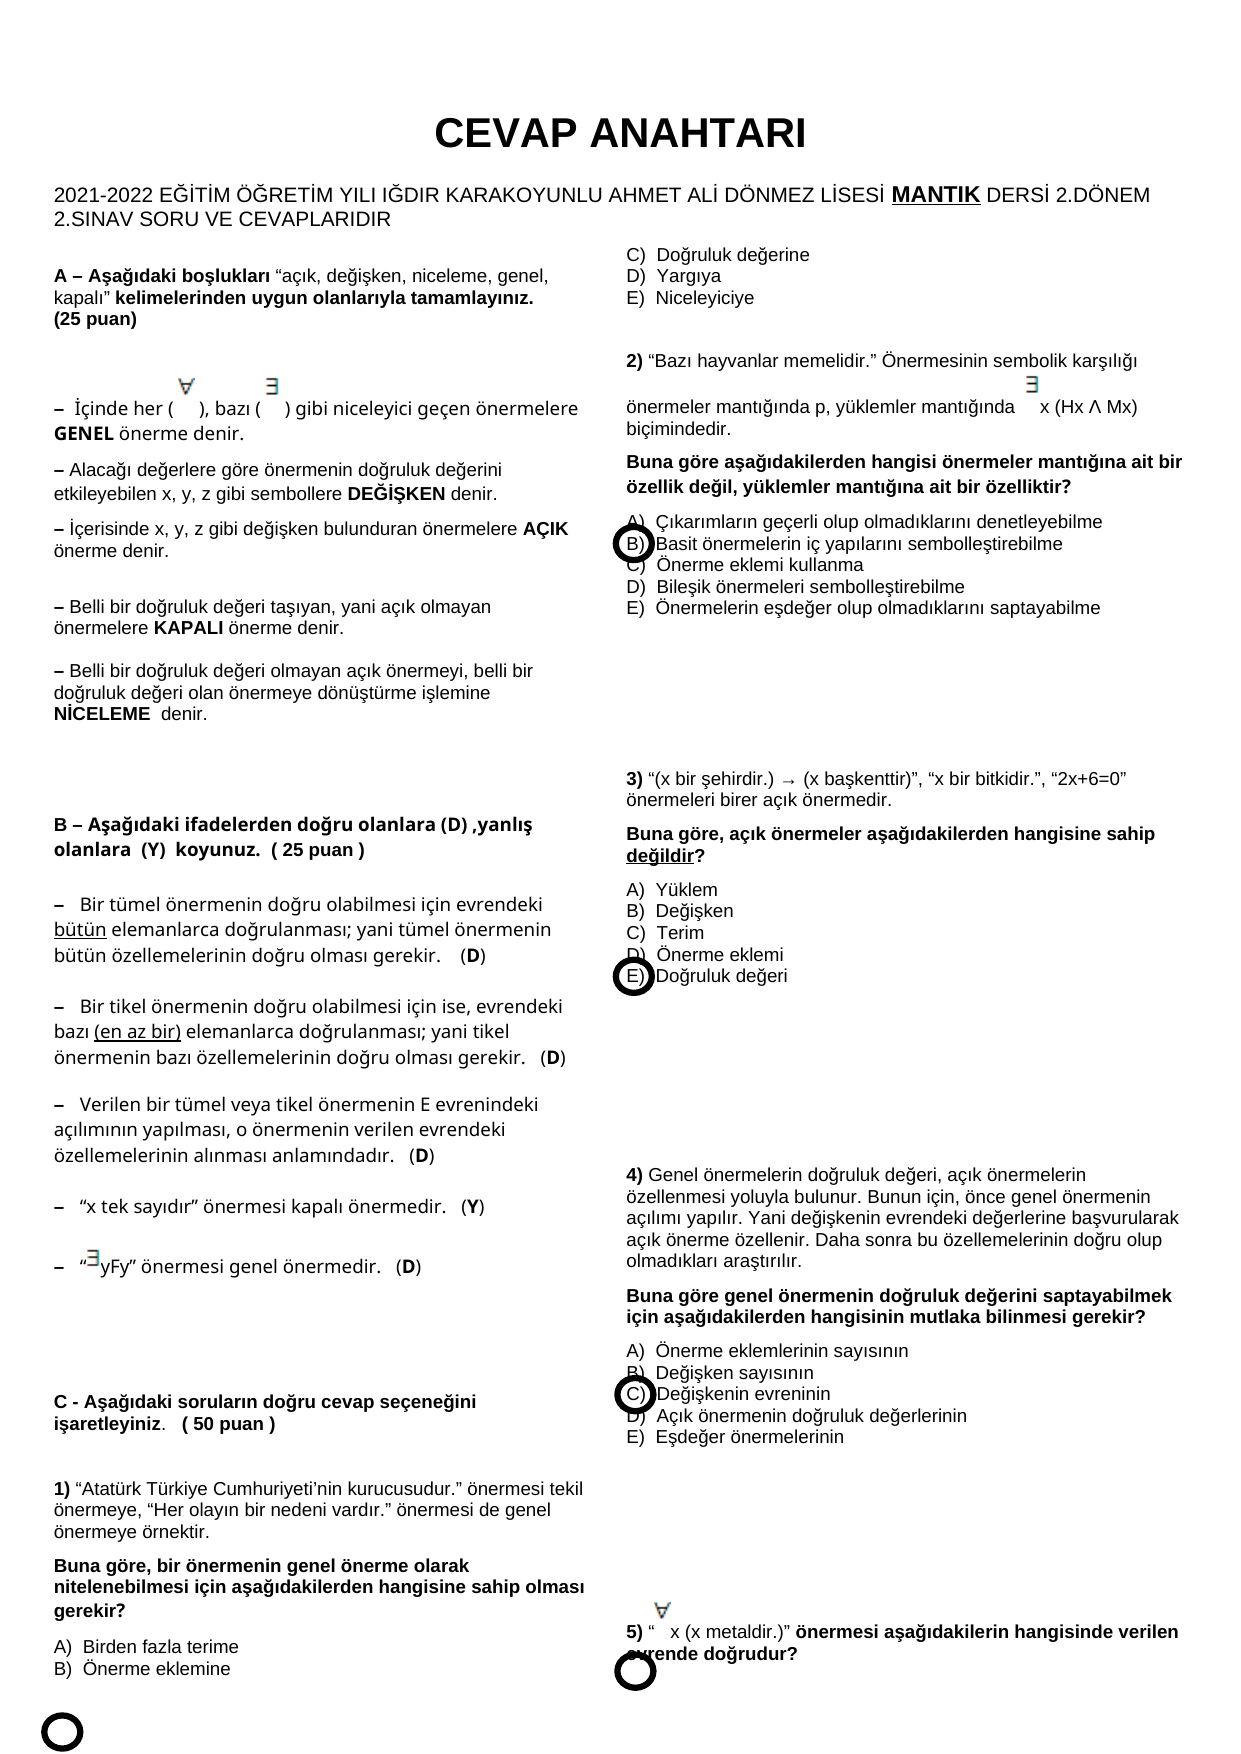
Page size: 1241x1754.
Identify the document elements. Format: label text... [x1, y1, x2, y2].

text Buna göre, açık önermeler aşağıdakilerden hangisine sahip değildir? [626, 823, 1187, 866]
text – “yFy” önermesi genel önermedir. (D) [53, 1244, 591, 1279]
picture [178, 372, 195, 403]
text – Belli bir doğruluk değeri olmayan açık önermeyi, belli bir doğruluk değeri olan önermeye dönüştürme işlemine NİCELEME denir. [53, 660, 591, 725]
text A) Birden fazla terime B) Önerme eklemine C) Doğruluk değerine D) Yargıya E) Niceleyiciye [53, 1636, 591, 1679]
picture [86, 1244, 101, 1274]
text – Belli bir doğruluk değeri taşıyan, yani açık olmayan önermelere KAPALI önerme denir. [53, 595, 591, 638]
text 2) “Bazı hayvanlar memelidir.” Önermesinin sembolik karşılığı önermeler mantığında p, yüklemler mantığında x (Hx Λ Mx) biçimindedir. [626, 349, 1187, 439]
text – Alacağı değerlere göre önermenin doğruluk değerini etkileyebilen x, y, z gibi sembollere DEĞİŞKEN denir. [53, 459, 591, 506]
text A – Aşağıdaki boşlukları “açık, değişken, niceleme, genel, kapalı” kelimelerinden uygun olanlarıyla tamamlayınız. (25 puan) [53, 265, 591, 330]
text – Verilen bir tümel veya tikel önermenin E evrenindeki açılımının yapılması, o önermenin verilen evrendeki özellemelerinin alınması anlamındadır. (D) [53, 1091, 591, 1168]
text A) Yüklem B) Değişken C) Terim D) Önerme eklemi E) Doğruluk değeri [626, 879, 1187, 1015]
text 3) “(x bir şehirdir.) → (x başkenttir)”, “x bir bitkidir.”, “2x+6=0” önermeleri birer açık önermedir. [626, 767, 1187, 811]
text – İçerisinde x, y, z gibi değişken bulunduran önermelere AÇIK önerme denir. [53, 518, 591, 561]
text 5) “x (x metaldir.)” önermesi aşağıdakilerin hangisinde verilen evrende doğrudur? [626, 1597, 1187, 1664]
text – İçinde her ( ), bazı ( ) gibi niceleyici geçen önermelere GENEL önerme denir. [53, 373, 591, 446]
text A) Çıkarımların geçerli olup olmadıklarını denetleyebilme B) Basit önermelerin iç yapılarını sembolleştirebilme C) Önerme eklemi kullanma D) Bileşik önermeleri sembolleştirebilme E) Önermelerin eşdeğer olup olmadıklarını saptayabilme [626, 511, 1187, 619]
text C - Aşağıdaki soruların doğru cevap seçeneğini işaretleyiniz. ( 50 puan ) [53, 1391, 591, 1434]
picture [1025, 370, 1040, 401]
text 2021-2022 EĞİTİM ÖĞRETİM YILI IĞDIR KARAKOYUNLU AHMET ALİ DÖNMEZ LİSESİ MANTIK DERSİ 2.DÖNEM 2.SINAV SORU VE CEVAPLARIDIR [53, 181, 1187, 231]
text CEVAP ANAHTARI [53, 109, 1187, 157]
text Buna göre aşağıdakilerden hangisi önermeler mantığına ait bir özellik değil, yüklemler mantığına ait bir özelliktir? [626, 451, 1187, 498]
text A) Önerme eklemlerinin sayısının B) Değişken sayısının C) Değişkenin evreninin D) Açık önermenin doğruluk değerlerinin E) Eşdeğer önermelerinin [626, 1340, 1187, 1448]
text A) Birden fazla terime B) Önerme eklemine C) Doğruluk değerine D) Yargıya E) Niceleyiciye [626, 243, 1187, 337]
text 4) Genel önermelerin doğruluk değeri, açık önermelerin özellenmesi yoluyla bulunur. Bunun için, önce genel önermenin açılımı yapılır. Yani değişkenin evrendeki değerlerine başvurularak açık önerme özellenir. Daha sonra bu özellemelerinin doğru olup olmadıkları araştırılır. [626, 1164, 1187, 1272]
text – Bir tikel önermenin doğru olabilmesi için ise, evrendeki bazı (en az bir) elemanlarca doğrulanması; yani tikel önermenin bazı özellemelerinin doğru olması gerekir. (D) [53, 993, 591, 1069]
picture [265, 372, 280, 403]
picture [654, 1596, 671, 1627]
text – Bir tümel önermenin doğru olabilmesi için evrendeki bütün elemanlarca doğrulanması; yani tümel önermenin bütün özellemelerinin doğru olması gerekir. (D) [53, 891, 591, 967]
text 1) “Atatürk Türkiye Cumhuriyeti’nin kurucusudur.” önermesi tekil önermeye, “Her olayın bir nedeni vardır.” önermesi de genel önermeye örnektir. [53, 1477, 591, 1542]
text Buna göre genel önermenin doğruluk değerini saptayabilmek için aşağıdakilerden hangisinin mutlaka bilinmesi gerekir? [626, 1284, 1187, 1327]
text – “x tek sayıdır” önermesi kapalı önermedir. (Y) [53, 1193, 591, 1219]
text Buna göre, bir önermenin genel önerme olarak nitelenebilmesi için aşağıdakilerden hangisine sahip olması gerekir? [53, 1554, 591, 1623]
text B – Aşağıdaki ifadelerden doğru olanlara (D) ,yanlış olanlara (Y) koyunuz. ( 25 puan ) [53, 811, 591, 862]
